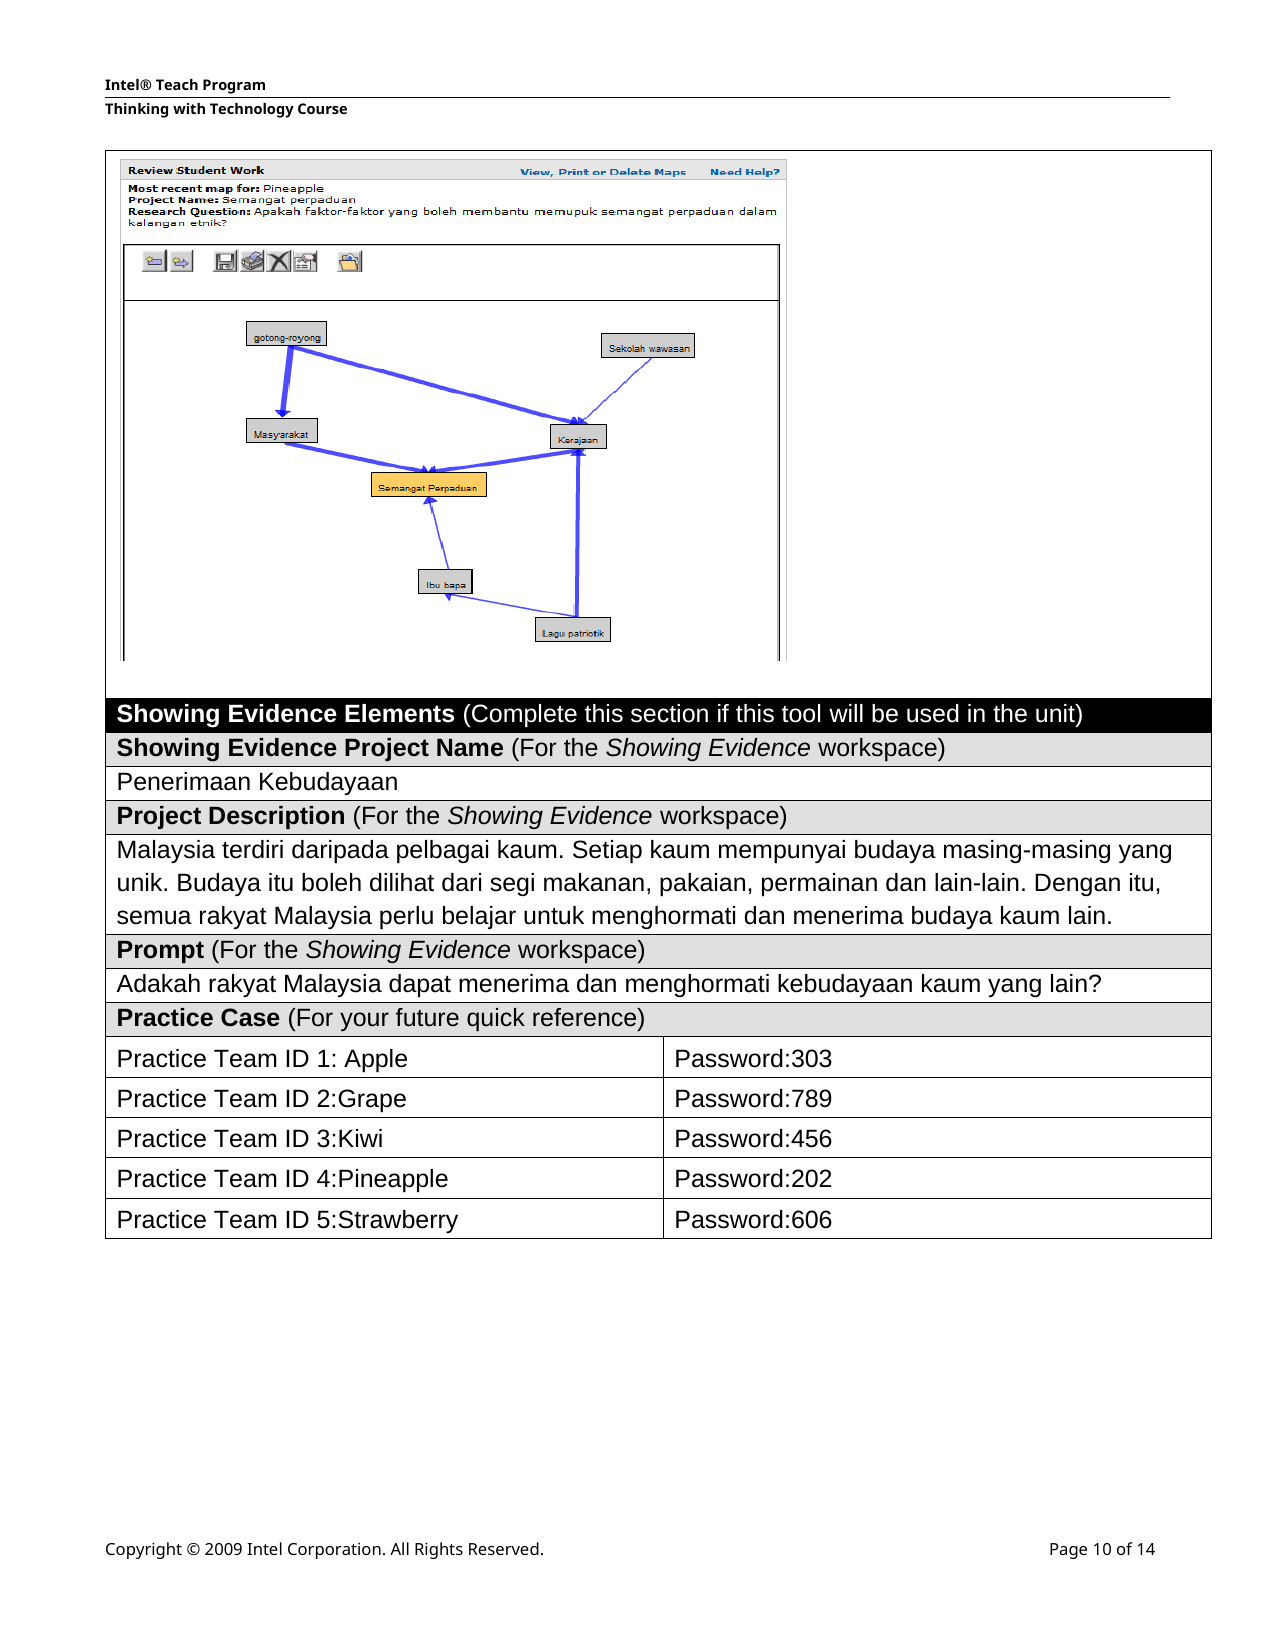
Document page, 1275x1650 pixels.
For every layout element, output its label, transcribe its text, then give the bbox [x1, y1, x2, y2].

table_cell Showing Evidence Project Name (For the Showing Evidence workspace) [106, 733, 1211, 766]
table_cell Password:606 [664, 1199, 1211, 1238]
table_cell Password:789 [664, 1078, 1211, 1117]
table_cell Practice Team ID 3:Kiwi [106, 1118, 663, 1157]
table_cell Practice Case (For your future quick reference) [106, 1003, 1211, 1036]
table_cell Malaysia terdiri daripada pelbagai kaum. Setiap kaum mempunyai budaya masing-masing yang unik. Budaya itu boleh dilihat dari segi makanan, pakaian, permainan dan lain-lain. Dengan itu, semua rakyat Malaysia perlu belajar untuk menghormati dan menerima budaya kaum lain. [106, 835, 1211, 934]
table_cell Password:303 [664, 1037, 1211, 1077]
table_cell Penerimaan Kebudayaan [106, 767, 1211, 800]
table_cell Practice Team ID 4:Pineapple [106, 1158, 663, 1197]
table_cell Prompt (For the Showing Evidence workspace) [106, 935, 1211, 968]
table_cell [106, 151, 1211, 698]
table_cell Adakah rakyat Malaysia dapat menerima dan menghormati kebudayaan kaum yang lain? [106, 969, 1211, 1002]
table_cell Practice Team ID 2:Grape [106, 1078, 663, 1117]
table_cell Password:456 [664, 1118, 1211, 1157]
picture [116, 151, 789, 661]
table_cell Practice Team ID 1: Apple [106, 1037, 663, 1077]
table_cell Showing Evidence Elements (Complete this section if this tool will be used in the unit) [106, 699, 1211, 732]
table_cell Project Description (For the Showing Evidence workspace) [106, 801, 1211, 834]
table_cell Password:202 [664, 1158, 1211, 1197]
table_cell Practice Team ID 5:Strawberry [106, 1199, 663, 1238]
